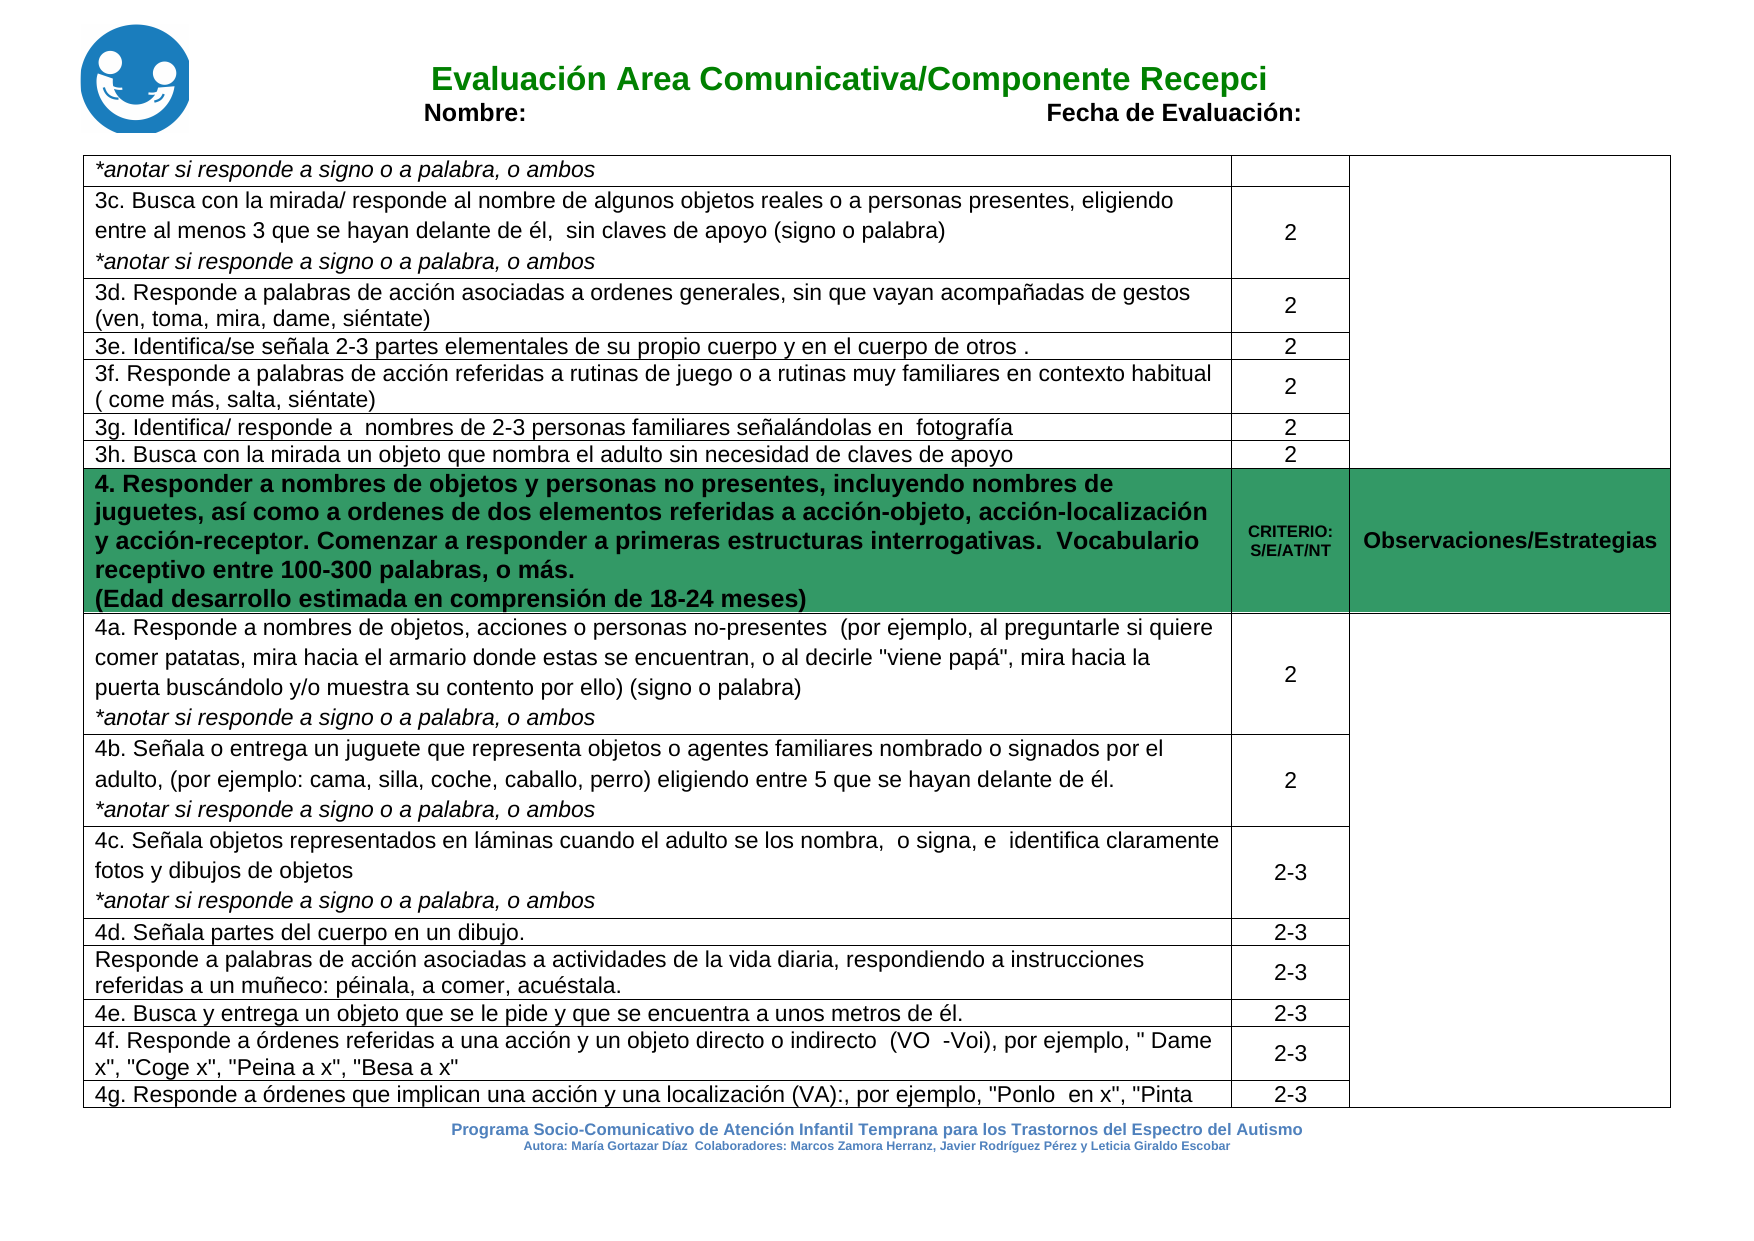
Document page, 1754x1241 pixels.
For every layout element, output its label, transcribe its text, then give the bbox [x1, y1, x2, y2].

table_cell 2-3 [1232, 1027, 1349, 1080]
table_cell 2 [1232, 156, 1349, 186]
table_cell 2 [1232, 735, 1349, 826]
table_cell Responde a palabras de acción asociadas a actividades de la vida diaria, respondiendo a instrucciones referidas a un muñeco: péinala, a comer, acuéstala. [84, 946, 1231, 999]
table_cell 4a. Responde a nombres de objetos, acciones o personas no-presentes (por ejemplo, al preguntarle si quiere comer patatas, mira hacia el armario donde estas se encuentran, o al decirle "viene papá", mira hacia la puerta buscándolo y/o muestra su contento por ello) (signo o palabra) *anotar si responde a signo o a palabra, o ambos [84, 614, 1231, 734]
table_cell 2-3 [1232, 946, 1349, 999]
table_cell 4c. Señala objetos representados en láminas cuando el adulto se los nombra, o signa, e identifica claramente fotos y dibujos de objetos *anotar si responde a signo o a palabra, o ambos [84, 827, 1231, 918]
table_cell CRITERIO: S/E/AT/NT [1232, 469, 1349, 612]
table_cell 4b. Señala o entrega un juguete que representa objetos o agentes familiares nombrado o signados por el adulto, (por ejemplo: cama, silla, coche, caballo, perro) eligiendo entre 5 que se hayan delante de él. *anotar si responde a signo o a palabra, o ambos [84, 735, 1231, 826]
table_cell 4e. Busca y entrega un objeto que se le pide y que se encuentra a unos metros de él. [84, 1000, 1231, 1026]
table_cell 2-3 [1232, 1081, 1349, 1107]
table_cell Observaciones/Estrategias [1350, 469, 1670, 612]
table_cell 3c. Busca con la mirada/ responde al nombre de algunos objetos reales o a personas presentes, eligiendo entre al menos 3 que se hayan delante de él, sin claves de apoyo (signo o palabra) *anotar si responde a signo o a palabra, o ambos [84, 187, 1231, 278]
table_cell 2-3 [1232, 1000, 1349, 1026]
table_cell 2-3 [1232, 919, 1349, 945]
table_cell 4g. Responde a órdenes que implican una acción y una localización (VA):, por ejemplo, "Ponlo en x", "Pinta en x". [84, 1081, 1231, 1107]
table_cell 3f. Responde a palabras de acción referidas a rutinas de juego o a rutinas muy familiares en contexto habitual ( come más, salta, siéntate) [84, 360, 1231, 413]
table_cell 2 [1232, 414, 1349, 440]
picture [80, 24, 189, 133]
table_cell 4f. Responde a órdenes referidas a una acción y un objeto directo o indirecto (VO -Voi), por ejemplo, " Dame x", "Coge x", "Peina a x", "Besa a x" [84, 1027, 1231, 1080]
table_cell 4d. Señala partes del cuerpo en un dibujo. [84, 919, 1231, 945]
table_cell 3d. Responde a palabras de acción asociadas a ordenes generales, sin que vayan acompañadas de gestos (ven, toma, mira, dame, siéntate) [84, 279, 1231, 332]
table_cell 3e. Identifica/se señala 2-3 partes elementales de su propio cuerpo y en el cuerpo de otros . [84, 333, 1231, 359]
table_cell [1350, 614, 1670, 1107]
table_cell 2 [1232, 360, 1349, 413]
table_cell 4. Responder a nombres de objetos y personas no presentes, incluyendo nombres de juguetes, así como a ordenes de dos elementos referidas a acción-objeto, acción-localización y acción-receptor. Comenzar a responder a primeras estructuras interrogativas. Vocabulario receptivo entre 100-300 palabras, o más. (Edad desarrollo estimada en comprensión de 18-24 meses) [84, 469, 1231, 612]
table_cell 2 [1232, 279, 1349, 332]
table_cell 2 [1232, 441, 1349, 468]
table_cell 3g. Identifica/ responde a nombres de 2-3 personas familiares señalándolas en fotografía [84, 414, 1231, 440]
table_cell 2 [1232, 333, 1349, 359]
table_cell 2-3 [1232, 827, 1349, 918]
table_cell 2 [1232, 187, 1349, 278]
table_cell 2 [1232, 614, 1349, 734]
table_cell 3h. Busca con la mirada un objeto que nombra el adulto sin necesidad de claves de apoyo [84, 441, 1231, 468]
